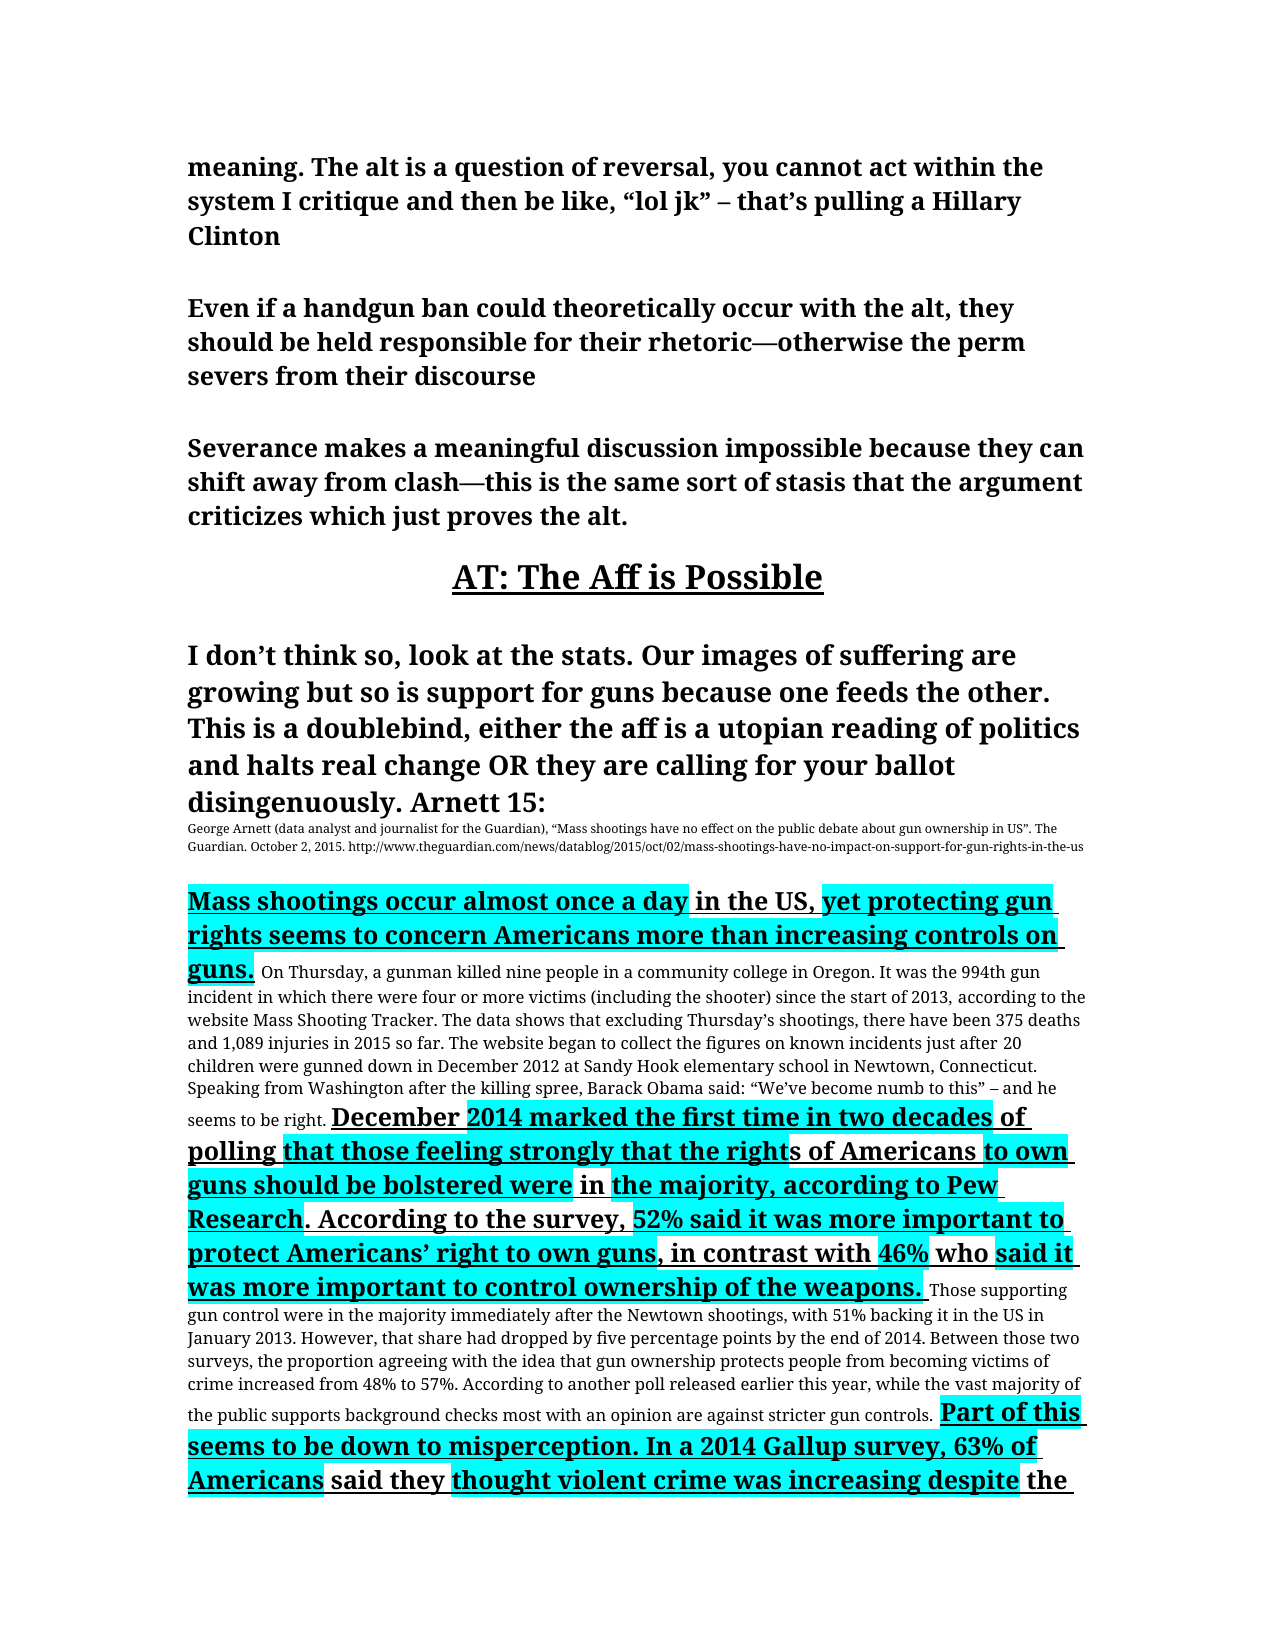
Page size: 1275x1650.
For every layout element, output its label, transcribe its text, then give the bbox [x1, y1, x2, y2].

text Severance makes a meaningful discussion impossible because they can shift away from clash—this is the same sort of stasis that the argument criticizes which just proves the alt. [187, 431, 1087, 533]
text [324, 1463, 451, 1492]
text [187, 150, 1087, 252]
text George Arnett (data analyst and journalist for the Guardian), “Mass shootings have no effect on the public debate about gun ownership in US”. The Guardian. October 2, 2015. http://www.theguardian.com/news/datablog/2015/oct/02/mass-shootings-have-no-impact-on-support-for-gun-rights-in-the-us [187, 821, 1087, 855]
text I don’t think so, look at the stats. Our images of suffering are growing but so is support for guns because one feeds the other. This is a doublebind, either the aff is a utopian reading of politics and halts real change OR they are calling for your ballot disingenuously. Arnett 15: [187, 636, 1087, 821]
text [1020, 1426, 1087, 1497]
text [187, 884, 1087, 1458]
subtitle AT: The Aff is Possible [187, 554, 1087, 599]
text Even if a handgun ban could theoretically occur with the alt, they should be held responsible for their rhetoric—otherwise the perm severs from their discourse [187, 290, 1087, 393]
